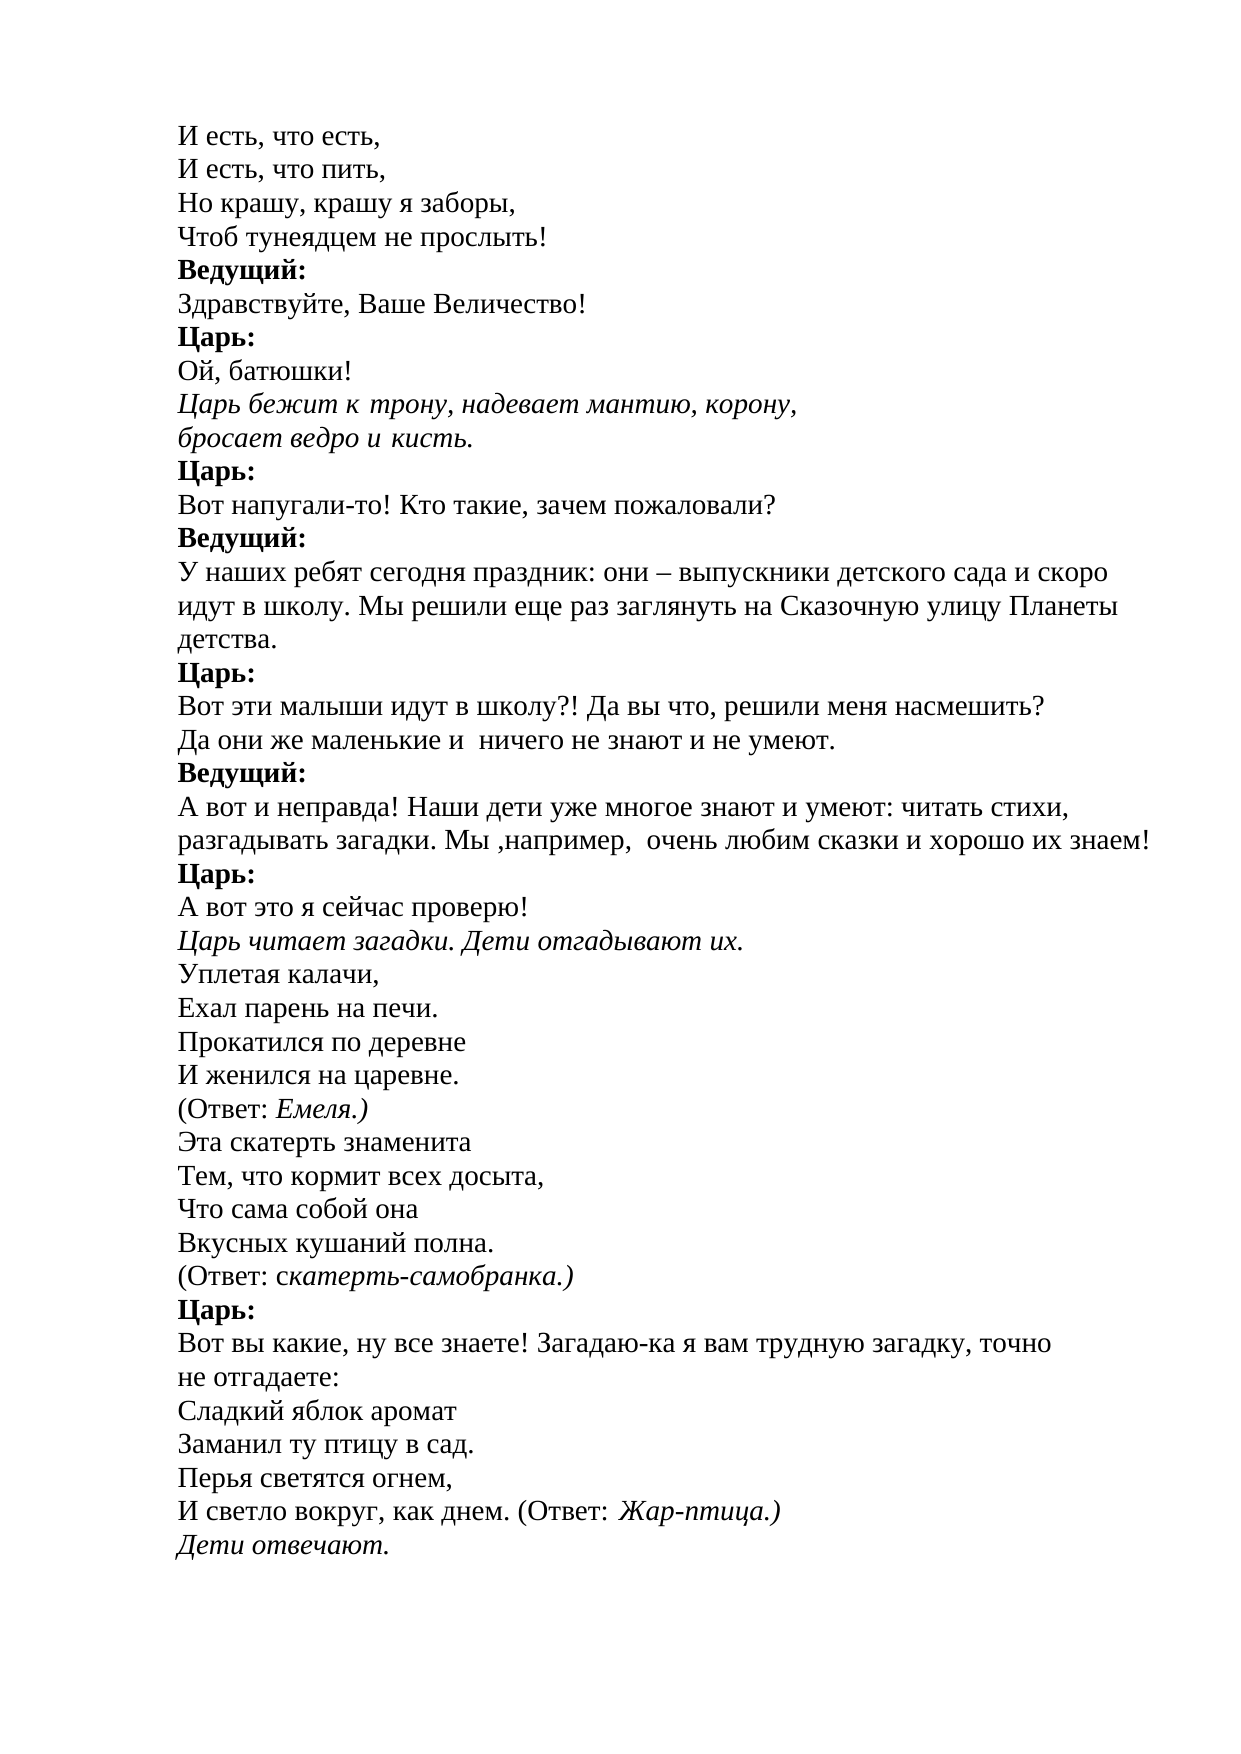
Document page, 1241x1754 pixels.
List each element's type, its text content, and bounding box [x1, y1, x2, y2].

text Дети отвечают. [177, 1527, 1152, 1560]
text Уплетая калачи, Ехал парень на печи. Прокатился по деревне И женился на царевне. (Ответ: Емеля.) [177, 957, 1152, 1124]
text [177, 118, 1152, 252]
text Царь бежит к трону, надевает мантию, корону, бросает ведро и кисть. [177, 386, 1152, 453]
text Царь: Вот вы какие, ну все знаете! Загадаю-ка я вам трудную загадку, точно не отгадаете: [177, 1292, 1152, 1393]
text Царь: Вот эти малыши идут в школу?! Да вы что, решили меня насмешить? Да они же маленькие и ничего не знают и не умеют. [177, 655, 1152, 755]
text Ведущий: Здравствуйте, Ваше Величество! [177, 252, 1152, 319]
text Эта скатерть знаменита Тем, что кормит всех досыта, Что сама собой она Вкусных кушаний полна. (Ответ: скатерть-самобранка.) [177, 1124, 1152, 1292]
text Ведущий: А вот и неправда! Наши дети уже многое знают и умеют: читать стихи, разгадывать загадки. Мы ,например, очень любим сказки и хорошо их знаем! [177, 755, 1152, 856]
text Ведущий: У наших ребят сегодня праздник: они – выпускники детского сада и скоро идут в школу. Мы решили еще раз заглянуть на Сказочную улицу Планеты детства. [177, 521, 1152, 655]
text Царь читает загадки. Дети отгадывают их. [177, 923, 1152, 957]
text Сладкий яблок аромат Заманил ту птицу в сад. Перья светятся огнем, И светло вокруг, как днем. (Ответ: Жар-птица.) [177, 1393, 1152, 1527]
text Царь: Ой, батюшки! [177, 319, 1152, 386]
text Царь: А вот это я сейчас проверю! [177, 856, 1152, 923]
text Царь: Вот напугали-то! Кто такие, зачем пожаловали? [177, 453, 1152, 521]
